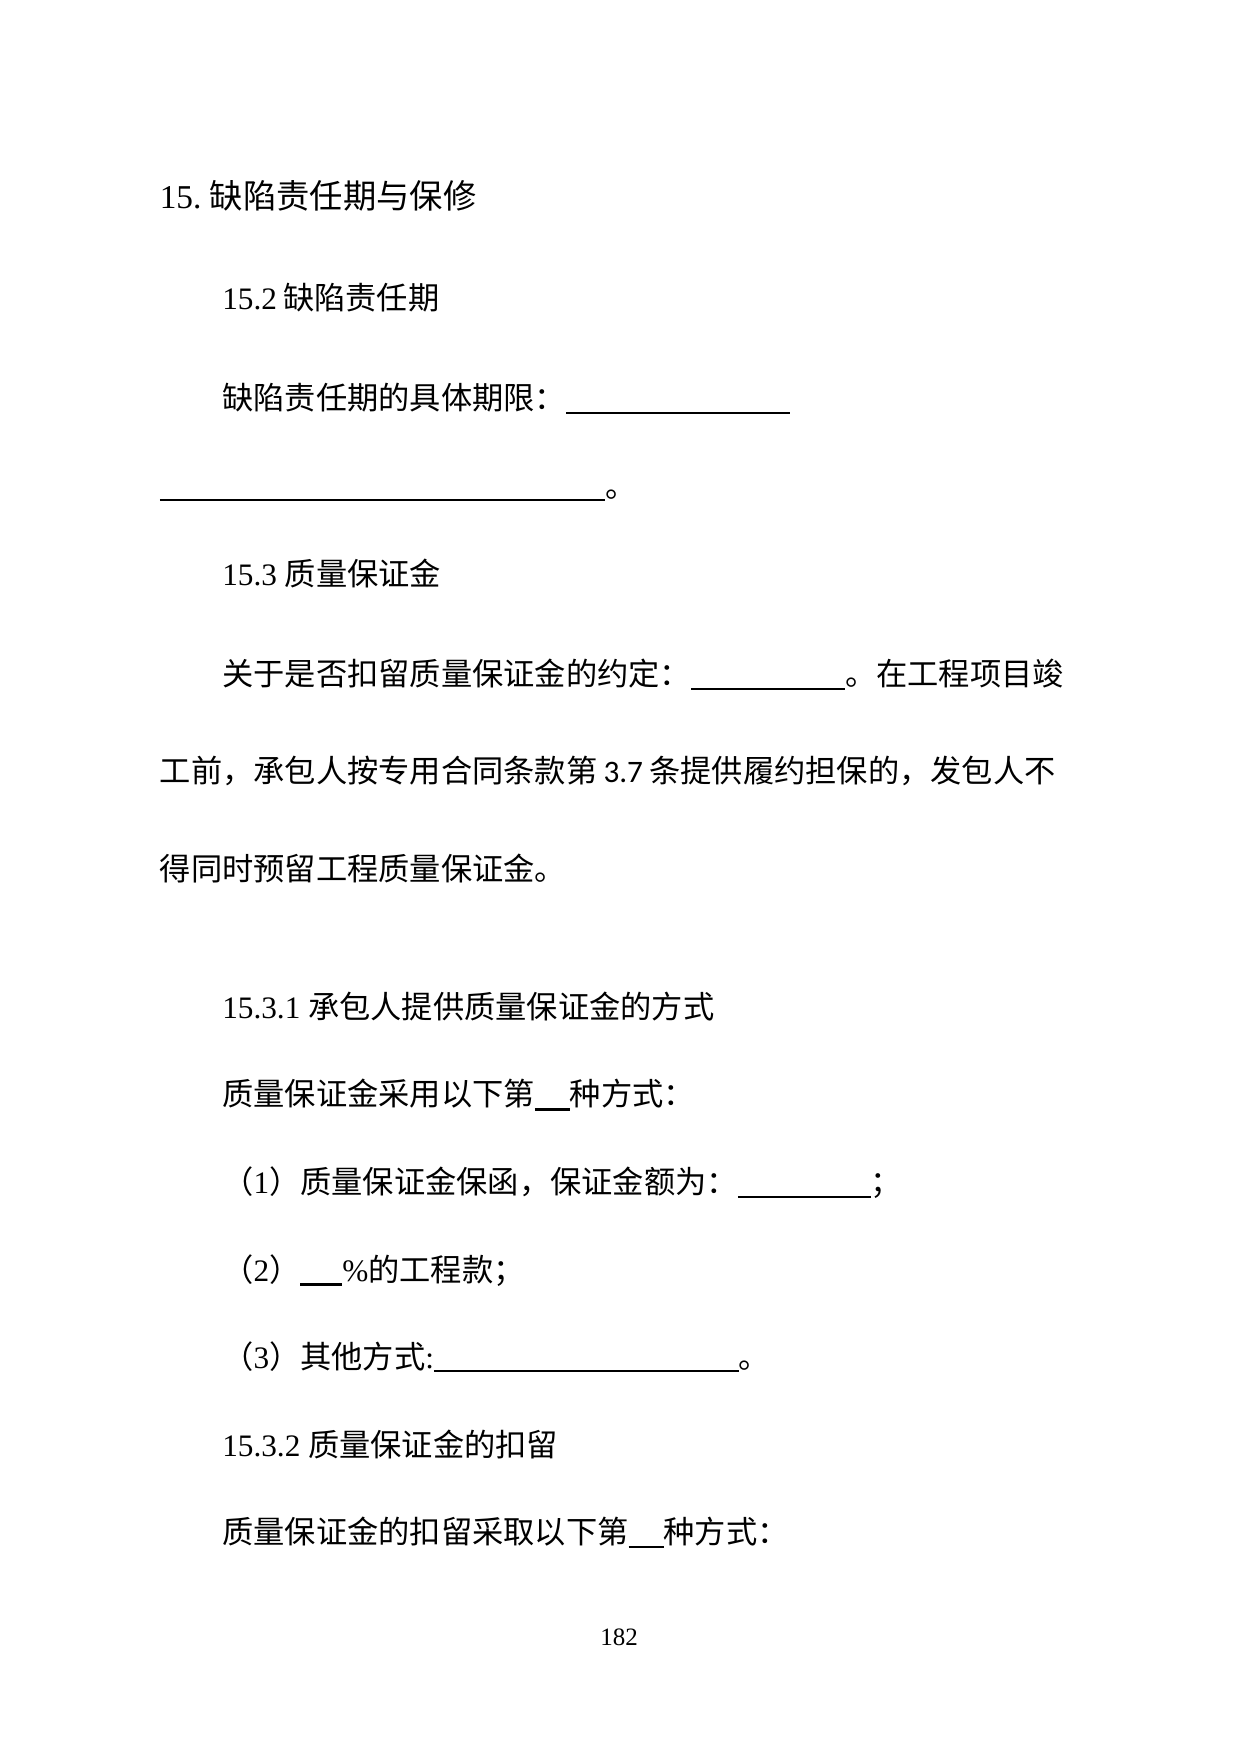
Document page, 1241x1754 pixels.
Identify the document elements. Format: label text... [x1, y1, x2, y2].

text 15.3 质量保证金 [159, 539, 1078, 604]
text 关于是否扣留质量保证金的约定： 。在工程项目竣工前，承包人按专用合同条款第3.7条提供履约担保的，发包人不得同时预留工程质量保证金。 [159, 639, 1078, 899]
text 缺陷责任期的具体期限： [159, 364, 1078, 429]
text 15.3.2 质量保证金的扣留 [159, 1410, 1078, 1475]
text 15.3.1 承包人提供质量保证金的方式 [159, 972, 1078, 1037]
text （2） %的工程款； [159, 1235, 1078, 1300]
text 质量保证金采用以下第 种方式： [159, 1059, 1078, 1124]
text 。 [159, 451, 1078, 516]
text （1）质量保证金保函，保证金额为： ； [159, 1147, 1078, 1212]
text 质量保证金的扣留采取以下第 种方式： [159, 1498, 1078, 1563]
subtitle 15. 缺陷责任期与保修 [159, 162, 1078, 227]
text （3）其他方式: 。 [159, 1322, 1078, 1387]
text 15.2缺陷责任期 [159, 263, 1078, 328]
